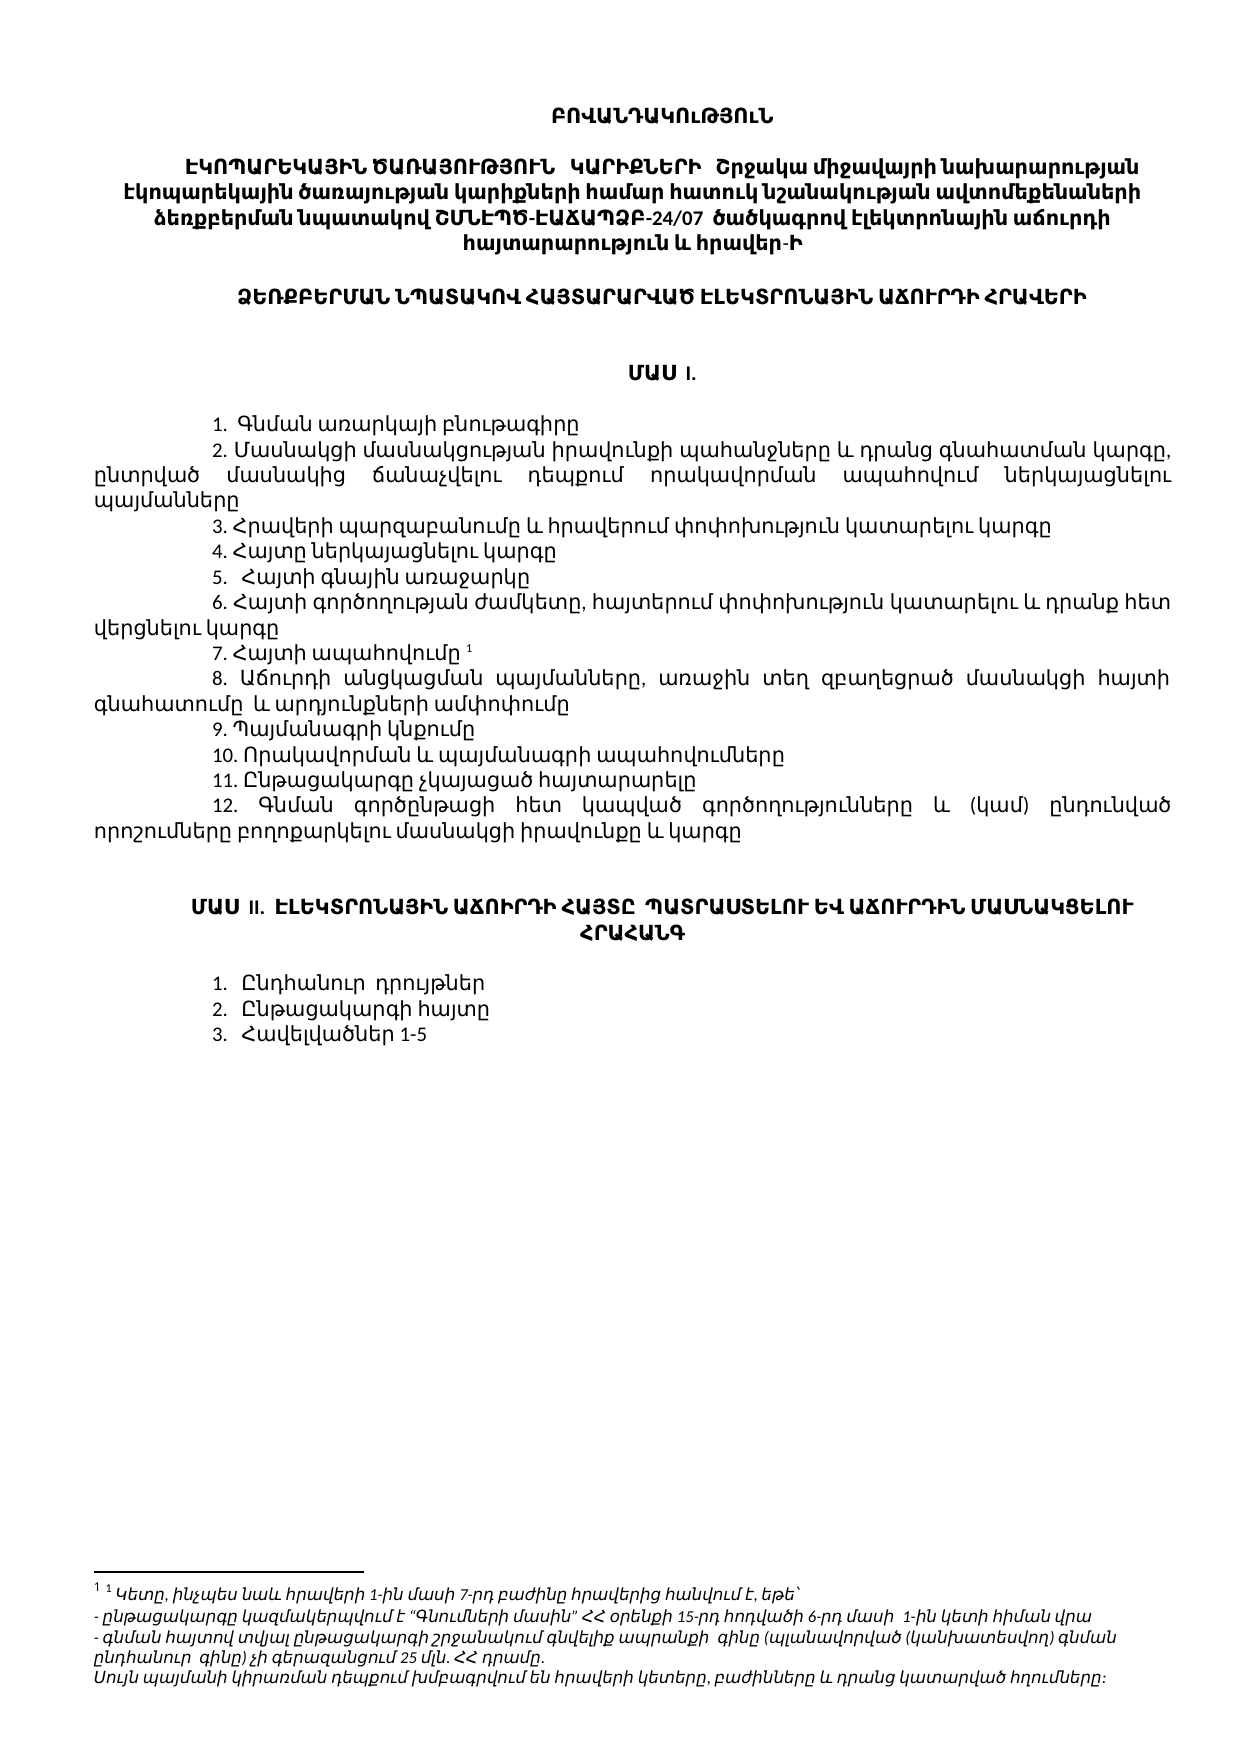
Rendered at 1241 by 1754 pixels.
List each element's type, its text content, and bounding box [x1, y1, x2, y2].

text 11. Ընթացակարգը չկայացած հայտարարելը [94, 767, 1171, 793]
text 1. Գնման առարկայի բնութագիրը [94, 411, 1171, 437]
text 8. Աճուրդի անցկացման պայմանները, առաջին տեղ զբաղեցրած մասնակցի հայտի գնահատումը և արդյունքների ամփոփումը [94, 666, 1171, 716]
text 12. Գնման գործընթացի հետ կապված գործողությունները և (կամ) ընդունված որոշումները բողոքարկելու մասնակցի իրավունքը և կարգը [94, 793, 1171, 843]
text 10. Որակավորման և պայմանագրի ապահովումները [94, 742, 1171, 767]
text ՄԱՍ II. ԷԼԵԿՏՐՈՆԱՅԻՆ ԱՃՈԻՐԴԻ ՀԱՅՏԸ ՊԱՏՐԱՍՏԵԼՈՒ ԵՎ ԱՃՈՒՐԴԻՆ ՄԱՍՆԱԿՑԵԼՈՒ ՀՐԱՀԱՆԳ [94, 894, 1171, 945]
text ԲՈՎԱՆԴԱԿՈւԹՅՈւՆ [94, 103, 1171, 128]
text 6. Հայտի գործողության ժամկետը, հայտերում փոփոխություն կատարելու և դրանք հետ վերցնելու կարգը [94, 589, 1171, 640]
text 4. Հայտը ներկայացնելու կարգը [94, 538, 1171, 564]
text 3. Հրավերի պարզաբանումը և հրավերում փոփոխություն կատարելու կարգը [94, 513, 1171, 538]
text ԷԿՈՊԱՐԵԿԱՅԻՆ ԾԱՌԱՅՈՒԹՅՈՒՆ ԿԱՐԻՔՆԵՐԻ Շրջակա միջավայրի նախարարության էկոպարեկային ծառայության կարիքների համար հատուկ նշանակության ավտոմեքենաների ձեռքբերման նպատակով ՇՄՆԷՊԾ-ԷԱՃԱՊՁԲ-24/07 ծածկագրով էլեկտրոնային աճուրդի հայտարարություն և հրավեր-Ի [94, 154, 1171, 256]
text ՁԵՌՔԲԵՐՄԱՆ ՆՊԱՏԱԿՈՎ ՀԱՅՏԱՐԱՐՎԱԾ ԷԼԵԿՏՐՈՆԱՅԻՆ ԱՃՈՒՐԴԻ ՀՐԱՎԵՐԻ [94, 284, 1171, 310]
text 2. Ընթացակարգի հայտը [94, 996, 1171, 1021]
text ՄԱՍ I. [94, 361, 1171, 386]
text 5. Հայտի գնային առաջարկը [94, 564, 1171, 589]
text 7. Հայտի ապահովումը 1 [94, 640, 1171, 666]
text 1. Ընդհանուր դրույթներ [94, 971, 1171, 996]
text 3. Հավելվածներ 1-5 [94, 1021, 1171, 1047]
text 9. Պայմանագրի կնքումը [94, 716, 1171, 742]
text 2. Մասնակցի մասնակցության իրավունքի պահանջները և դրանց գնահատման կարգը, ընտրված մասնակից ճանաչվելու դեպքում որակավորման ապահովում ներկայացնելու պայմանները [94, 437, 1171, 513]
